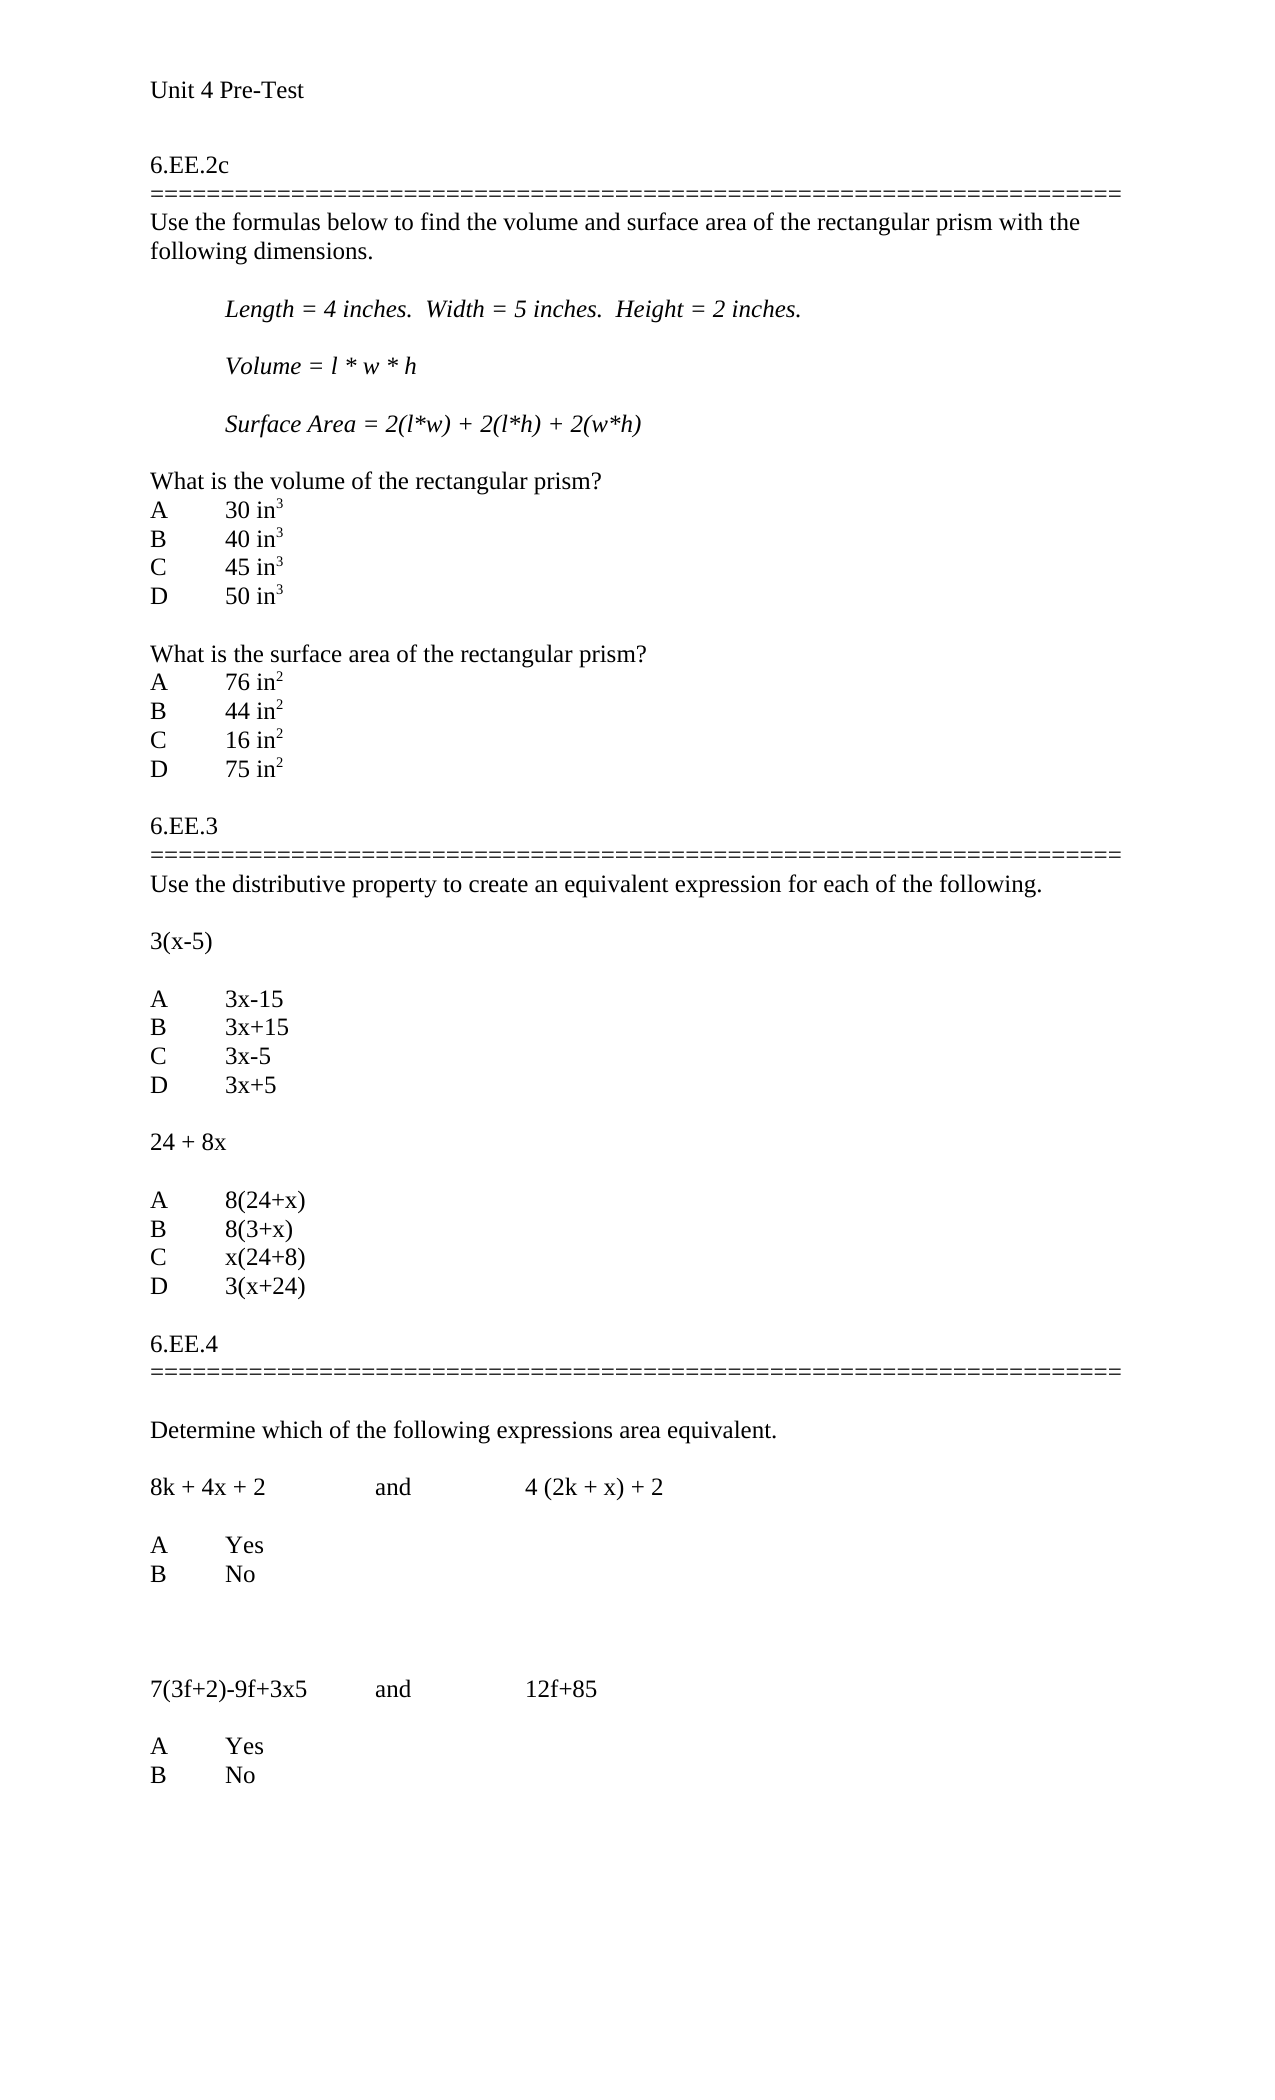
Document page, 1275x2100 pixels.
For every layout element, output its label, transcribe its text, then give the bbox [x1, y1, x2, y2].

text C 16 in2 [150, 725, 1125, 754]
text D 3(x+24) [150, 1271, 1125, 1300]
text A 30 in3 [150, 495, 1125, 524]
text Volume = l * w * h [225, 351, 1125, 380]
text B 44 in2 [150, 696, 1125, 725]
text Determine which of the following expressions area equivalent. [150, 1415, 1125, 1444]
text B 3x+15 [150, 1012, 1125, 1041]
text 24 + 8x [150, 1127, 1125, 1156]
text ===================================================================== [150, 179, 1125, 207]
text 8k + 4x + 2 and 4 (2k + x) + 2 [150, 1472, 1125, 1501]
text B 8(3+x) [150, 1214, 1125, 1242]
text B No [150, 1760, 1125, 1789]
text ===================================================================== [150, 1357, 1125, 1386]
text C x(24+8) [150, 1242, 1125, 1271]
text What is the surface area of the rectangular prism? [150, 639, 1125, 667]
text Length = 4 inches. Width = 5 inches. Height = 2 inches. [225, 294, 1125, 322]
text What is the volume of the rectangular prism? [150, 466, 1125, 495]
text 6.EE.4 [150, 1329, 1125, 1357]
text A 3x-15 [150, 984, 1125, 1012]
text B 40 in3 [150, 524, 1125, 552]
text A 76 in2 [150, 667, 1125, 696]
text A Yes [150, 1530, 1125, 1559]
text A Yes [150, 1731, 1125, 1760]
text Surface Area = 2(l*w) + 2(l*h) + 2(w*h) [225, 409, 1125, 437]
text 7(3f+2)-9f+3x5 and 12f+85 [150, 1674, 1125, 1702]
text C 45 in3 [150, 552, 1125, 581]
text D 50 in3 [150, 581, 1125, 610]
text D 3x+5 [150, 1070, 1125, 1099]
text 6.EE.2c [150, 150, 1125, 179]
text Use the formulas below to find the volume and surface area of the rectangular prism with the following dimensions. [150, 207, 1125, 265]
text B No [150, 1559, 1125, 1587]
text A 8(24+x) [150, 1185, 1125, 1214]
text 3(x-5) [150, 926, 1125, 955]
text 6.EE.3 [150, 811, 1125, 840]
text D 75 in2 [150, 754, 1125, 782]
text ===================================================================== [150, 840, 1125, 869]
text Use the distributive property to create an equivalent expression for each of the following. [150, 869, 1125, 897]
text C 3x-5 [150, 1041, 1125, 1070]
